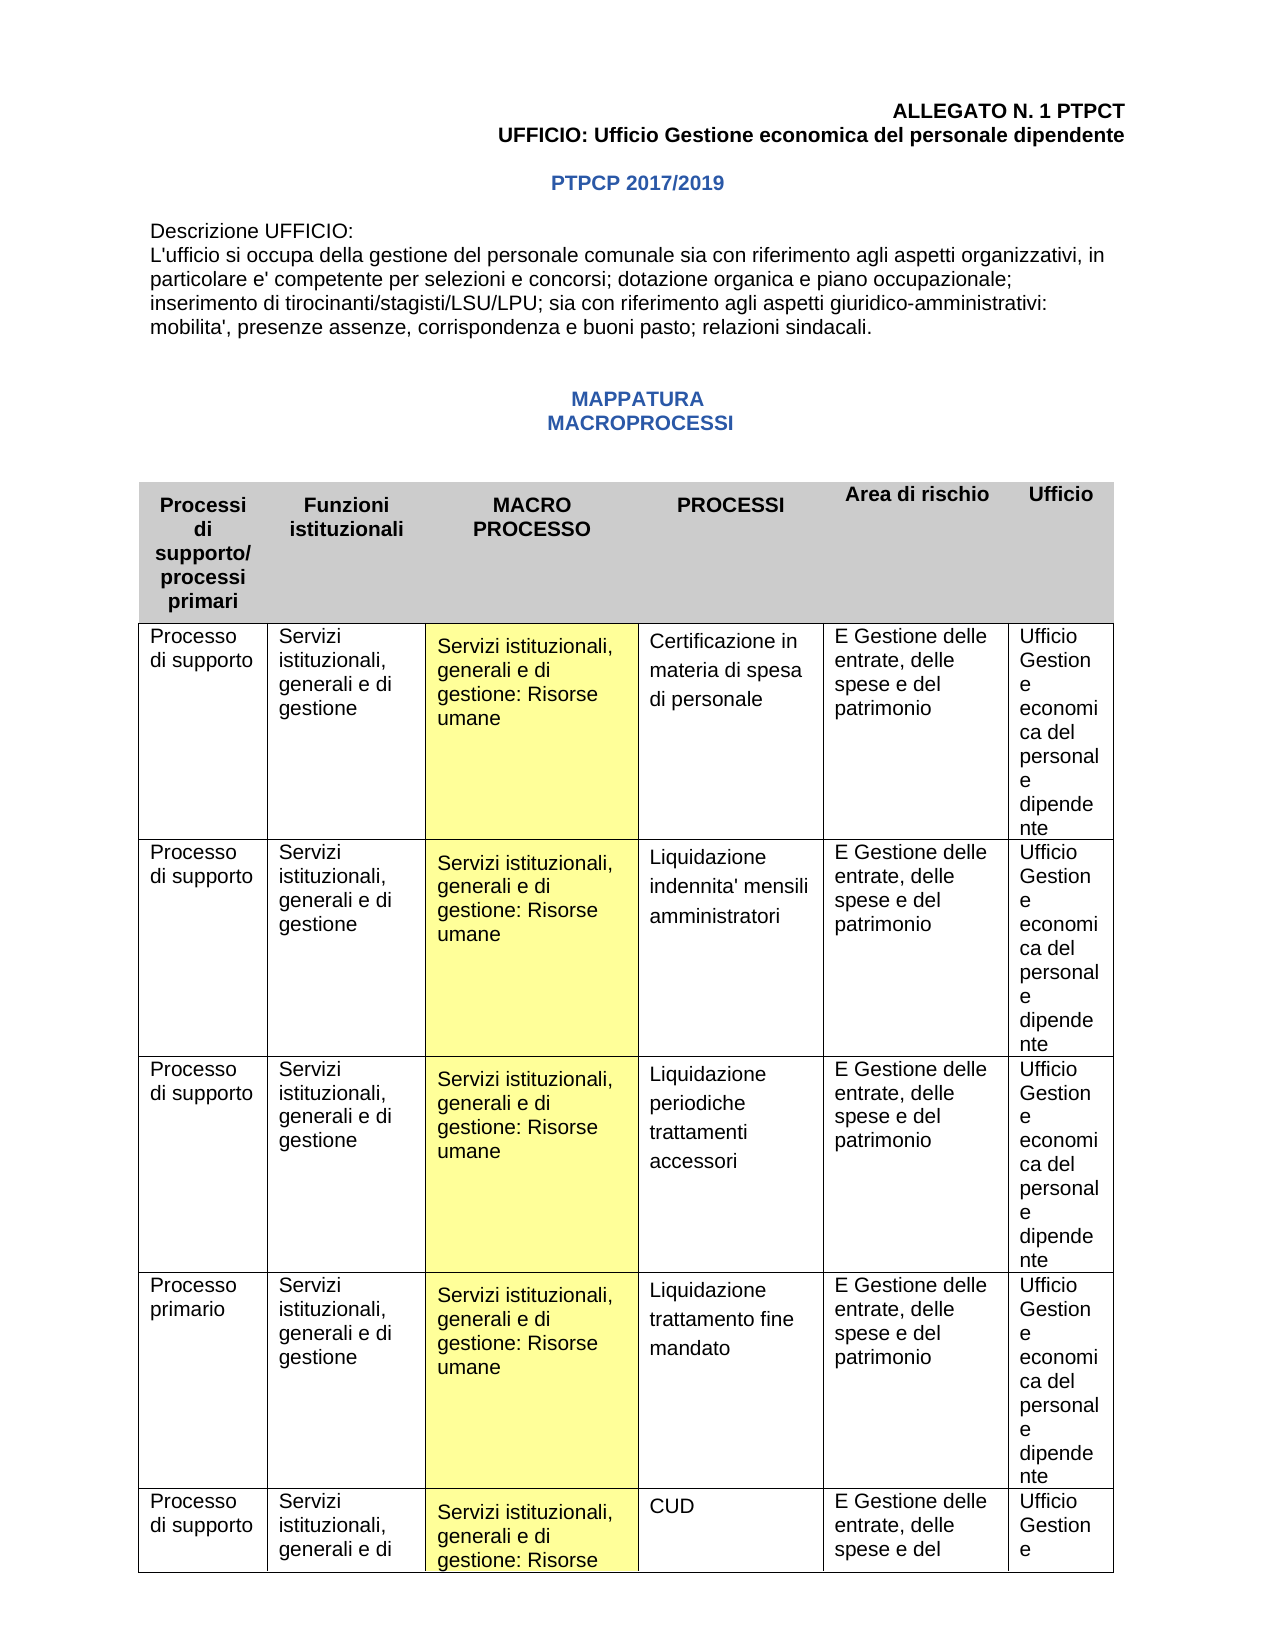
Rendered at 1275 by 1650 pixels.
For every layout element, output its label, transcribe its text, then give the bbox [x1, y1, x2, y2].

table_cell Servizi istituzionali, generali e di gestione: Risorse umane [426, 1057, 638, 1272]
text Descrizione UFFICIO: [150, 219, 1125, 243]
table_cell Processo di supporto [139, 840, 267, 1056]
table_cell Processo primario [139, 1273, 267, 1488]
text UFFICIO: Ufficio Gestione economica del personale dipendente [150, 123, 1125, 147]
table_cell Servizi istituzionali, generali e di gestione: Risorse umane [426, 840, 638, 1056]
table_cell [426, 1489, 638, 1571]
table_cell Servizi istituzionali, generali e di gestione: Risorse umane [426, 624, 638, 839]
table_cell Servizi istituzionali, generali e di gestione: Risorse umane [426, 1273, 638, 1488]
table_cell Ufficio Gestione economica del personale dipendente [1009, 840, 1113, 1056]
table_cell Processo di supporto [139, 1057, 267, 1272]
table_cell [139, 1489, 267, 1571]
table_cell Certificazione in materia di spesa di personale [639, 624, 823, 839]
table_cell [268, 1489, 425, 1571]
table_cell Liquidazione indennita' mensili amministratori [639, 840, 823, 1056]
table_header Area di rischio [823, 482, 1008, 623]
table_cell Ufficio Gestione economica del personale dipendente [1009, 1273, 1113, 1488]
text ALLEGATO N. 1 PTPCT [150, 99, 1125, 123]
table_cell Processo di supporto [139, 624, 267, 839]
table_cell E Gestione delle entrate, delle spese e del patrimonio [824, 624, 1008, 839]
text MACROPROCESSI [150, 410, 1125, 434]
table_header Processi di supporto/processi primari [139, 482, 267, 623]
table_cell Liquidazione periodiche trattamenti accessori [639, 1057, 823, 1272]
table_header PROCESSI [638, 482, 823, 623]
table_cell Servizi istituzionali, generali e di gestione [268, 1057, 425, 1272]
table_cell Servizi istituzionali, generali e di gestione [268, 624, 425, 839]
table_cell E Gestione delle entrate, delle spese e del patrimonio [824, 1057, 1008, 1272]
text PTPCP 2017/2019 [150, 171, 1125, 195]
table_cell Ufficio Gestione economica del personale dipendente [1009, 624, 1113, 839]
table_header Funzioni istituzionali [267, 482, 426, 623]
table_cell Servizi istituzionali, generali e di gestione [268, 1273, 425, 1488]
table_cell Ufficio Gestione economica del personale dipendente [1009, 1057, 1113, 1272]
table_header Ufficio [1008, 482, 1114, 623]
text MAPPATURA [150, 386, 1125, 410]
table_cell Servizi istituzionali, generali e di gestione [268, 840, 425, 1056]
table_cell E Gestione delle entrate, delle spese e del patrimonio [824, 840, 1008, 1056]
table_cell Liquidazione trattamento fine mandato [639, 1273, 823, 1488]
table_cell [1009, 1489, 1113, 1571]
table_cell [824, 1489, 1008, 1571]
table_cell CUD [639, 1489, 823, 1571]
table_header MACRO PROCESSO [426, 482, 638, 623]
text L'ufficio si occupa della gestione del personale comunale sia con riferimento agli aspetti organizzativi, in particolare e' competente per selezioni e concorsi; dotazione organica e piano occupazionale; inserimento di tirocinanti/stagisti/LSU/LPU; sia con riferimento agli aspetti giuridico-amministrativi: mobilita', presenze assenze, corrispondenza e buoni pasto; relazioni sindacali. [150, 243, 1125, 338]
table_cell E Gestione delle entrate, delle spese e del patrimonio [824, 1273, 1008, 1488]
